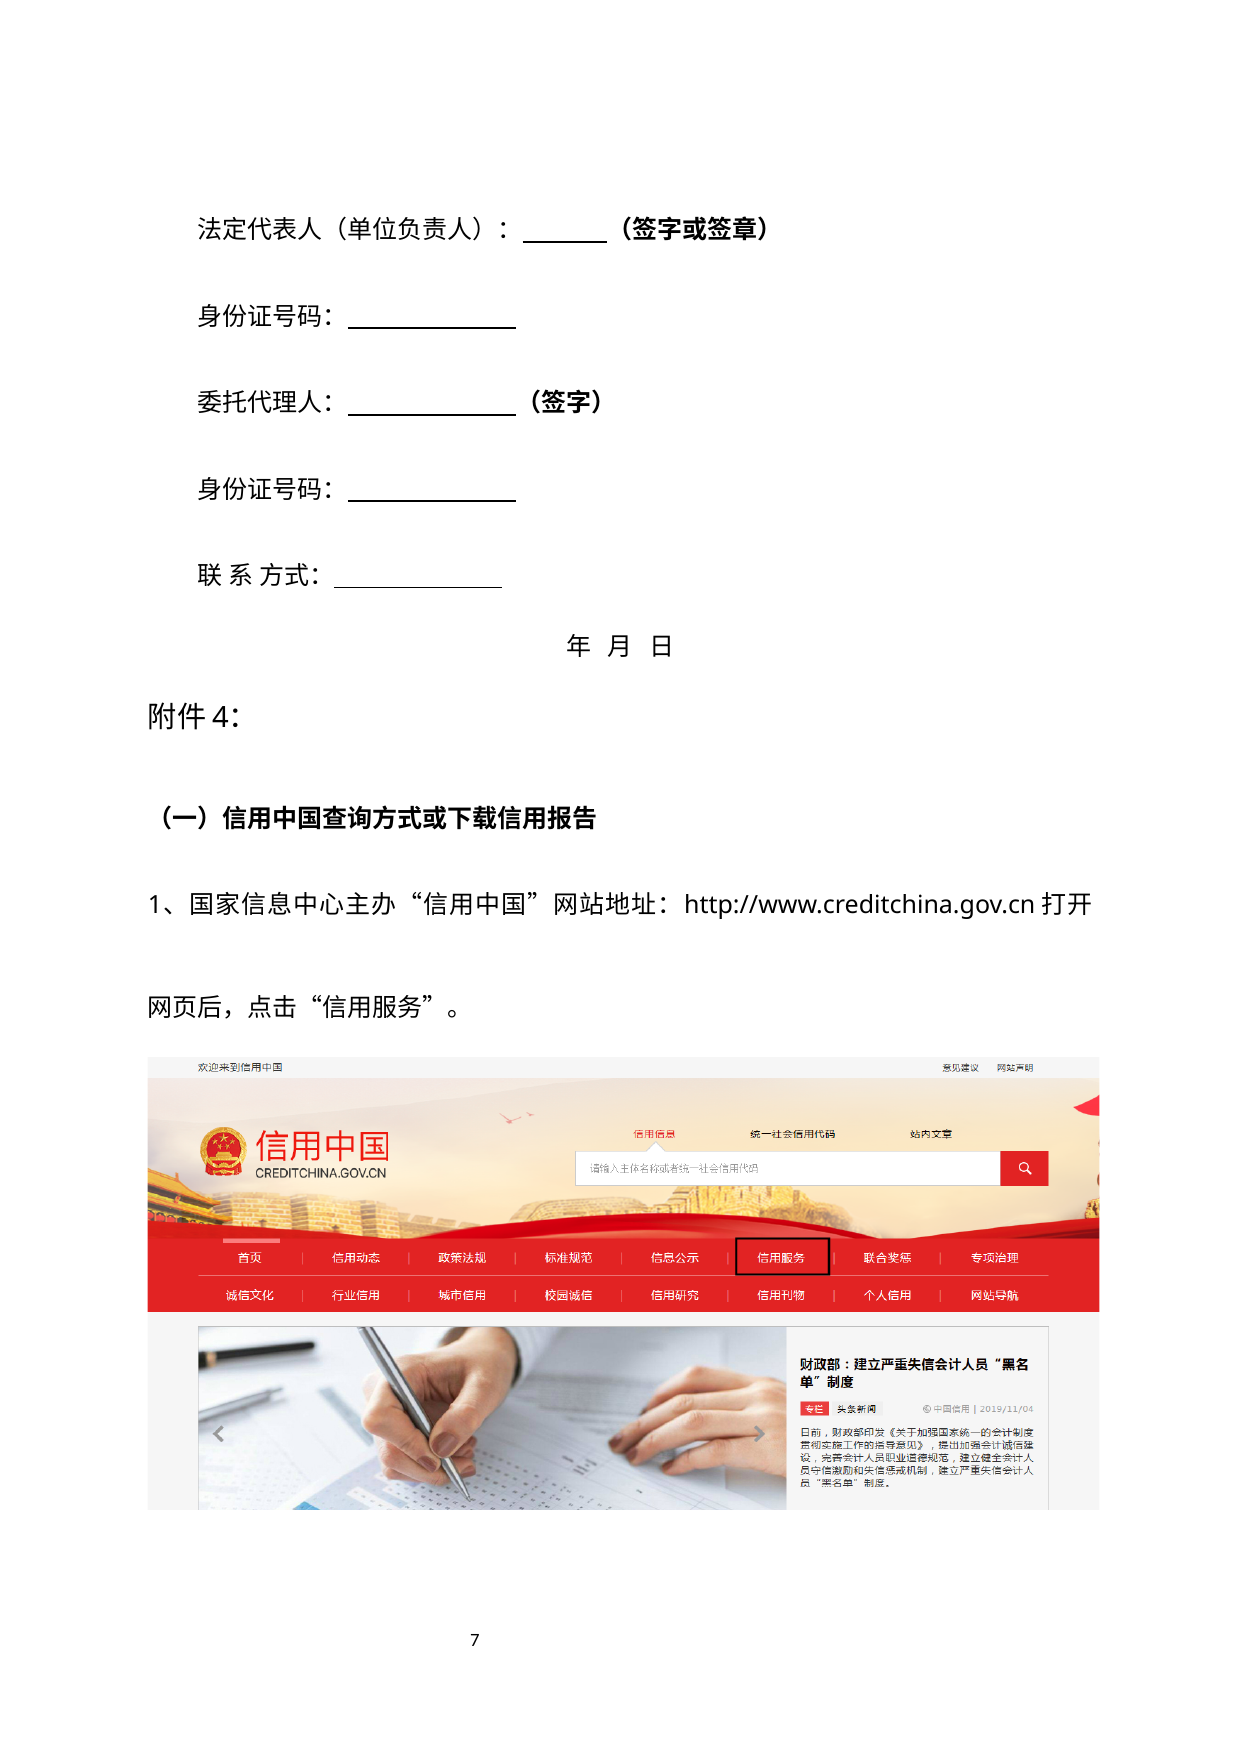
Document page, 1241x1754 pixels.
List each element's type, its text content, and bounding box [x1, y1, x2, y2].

text 法定代表人（单位负责人）： （签字或签章） [148, 194, 1093, 262]
text 附件4： [148, 680, 1093, 749]
picture [147, 1057, 1100, 1510]
text 身份证号码： [148, 453, 1093, 521]
text 委托代理人： （签字） [148, 367, 1093, 435]
text 年 月 日 [148, 626, 1093, 662]
text 联 系 方式： [148, 539, 1093, 608]
text 1、国家信息中心主办“信用中国”网站地址：http://www.creditchina.gov.cn打开网页后，点击“信用服务”。 [148, 869, 1093, 1039]
text （一）信用中国查询方式或下载信用报告 [148, 782, 1093, 851]
text 身份证号码： [148, 280, 1093, 348]
